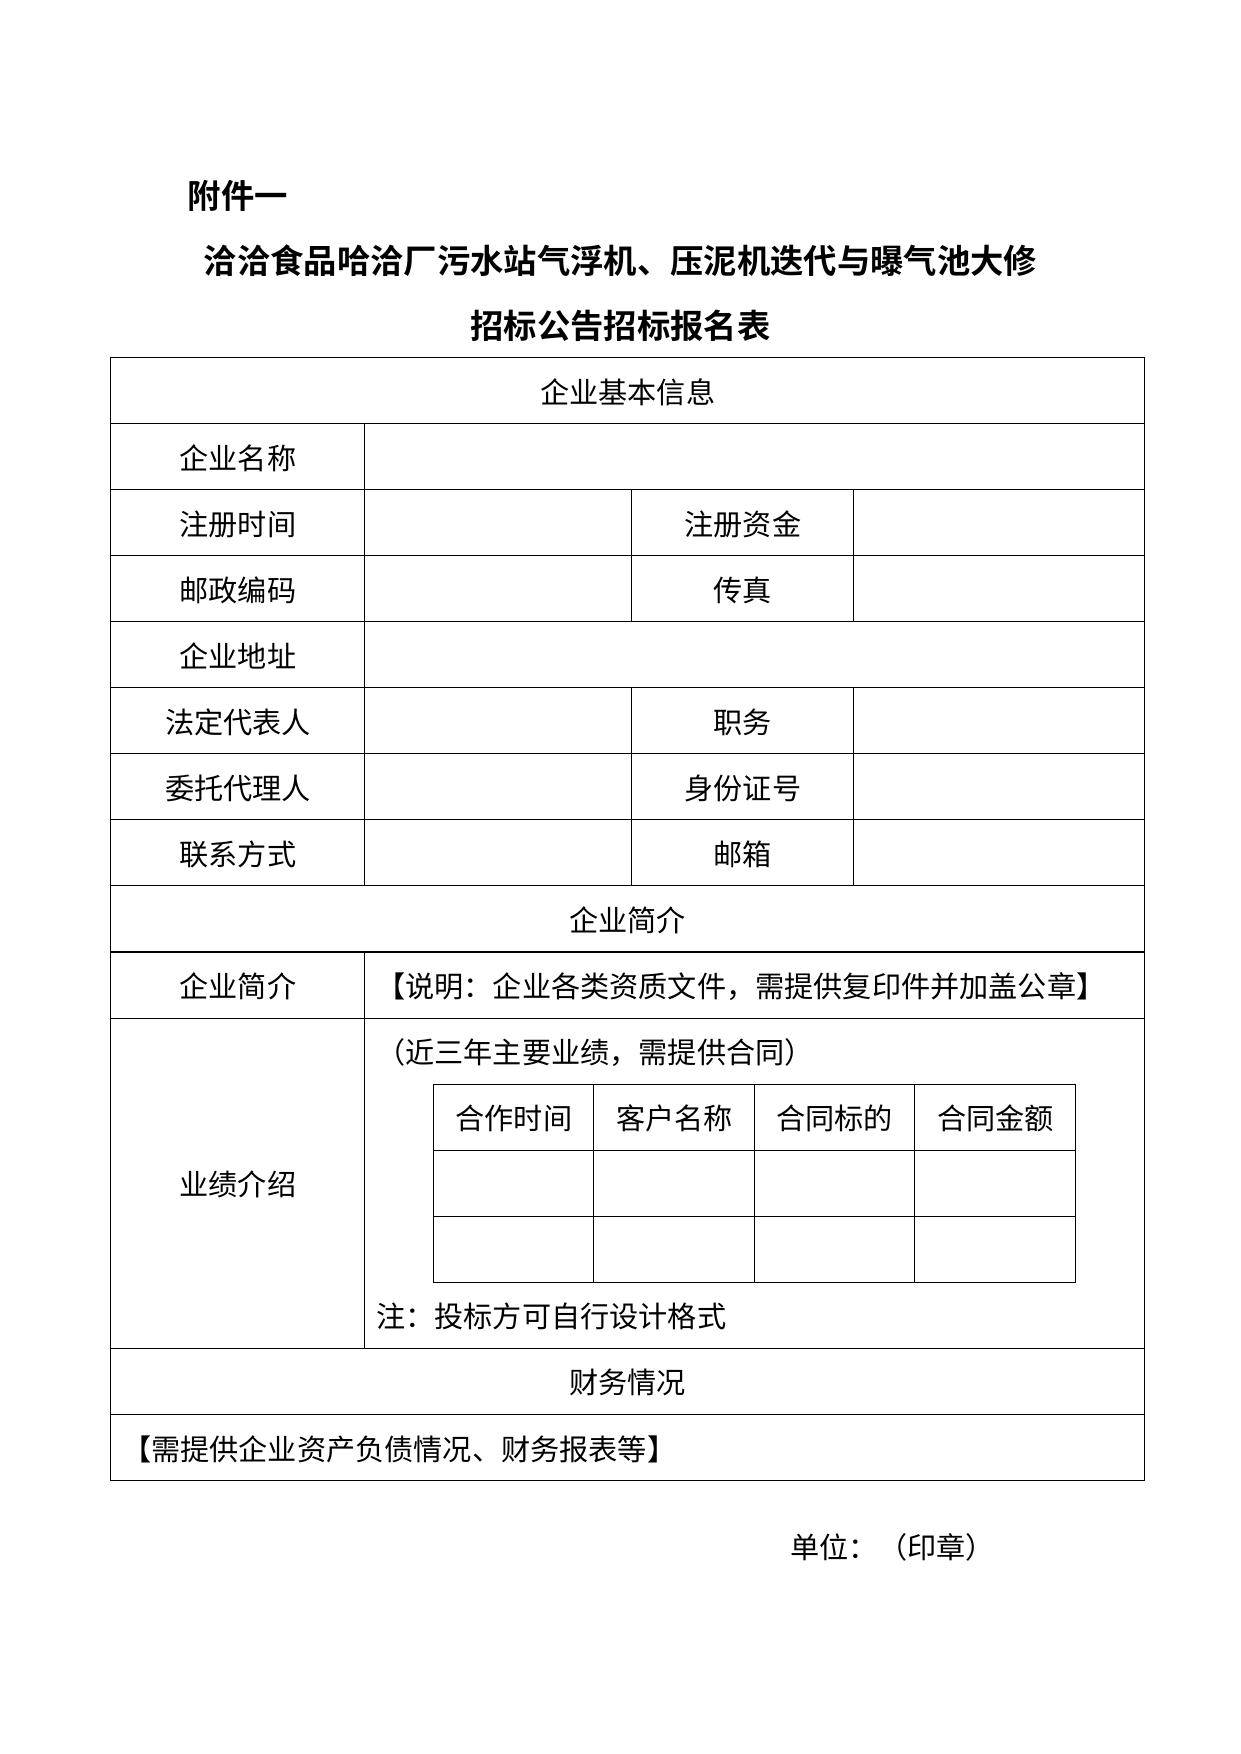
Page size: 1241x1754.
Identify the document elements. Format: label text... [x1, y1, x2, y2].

table_cell 传真 [632, 556, 853, 621]
table_cell [365, 424, 1144, 489]
table_cell 联系方式 [111, 820, 364, 885]
text 洽洽食品哈洽厂污水站气浮机、压泥机迭代与曝气池大修招标公告招标报名表 [187, 227, 1053, 357]
table_cell 企业简介 [111, 886, 1144, 951]
table_cell [854, 820, 1144, 885]
table_cell [365, 820, 631, 885]
table_cell 邮政编码 [111, 556, 364, 621]
table_cell [854, 490, 1144, 555]
table_cell 业绩介绍 [111, 1019, 364, 1348]
table_cell [365, 622, 1144, 687]
table_cell （近三年主要业绩，需提供合同） 注：投标方可自行设计格式 [365, 1019, 1144, 1348]
table_cell [854, 688, 1144, 753]
table_cell [365, 688, 631, 753]
table_cell 注册资金 [632, 490, 853, 555]
table_cell 职务 [632, 688, 853, 753]
table_cell 法定代表人 [111, 688, 364, 753]
text 单位：（印章） [187, 1513, 994, 1578]
table_cell [365, 556, 631, 621]
table_cell 企业名称 [111, 424, 364, 489]
table_cell 财务情况 [111, 1349, 1144, 1414]
table_cell 【说明：企业各类资质文件，需提供复印件并加盖公章】 [365, 953, 1144, 1017]
table_cell 身份证号 [632, 754, 853, 819]
table_header 企业基本信息 [111, 358, 1144, 423]
table_cell [854, 754, 1144, 819]
table_cell 注册时间 [111, 490, 364, 555]
table_cell 企业简介 [111, 953, 364, 1017]
table_cell 【需提供企业资产负债情况、财务报表等】 [111, 1415, 1144, 1480]
table_cell 邮箱 [632, 820, 853, 885]
table_cell 委托代理人 [111, 754, 364, 819]
table_cell [365, 754, 631, 819]
text 附件一 [187, 162, 1053, 227]
table_cell [365, 490, 631, 555]
table_cell [854, 556, 1144, 621]
table_cell 企业地址 [111, 622, 364, 687]
